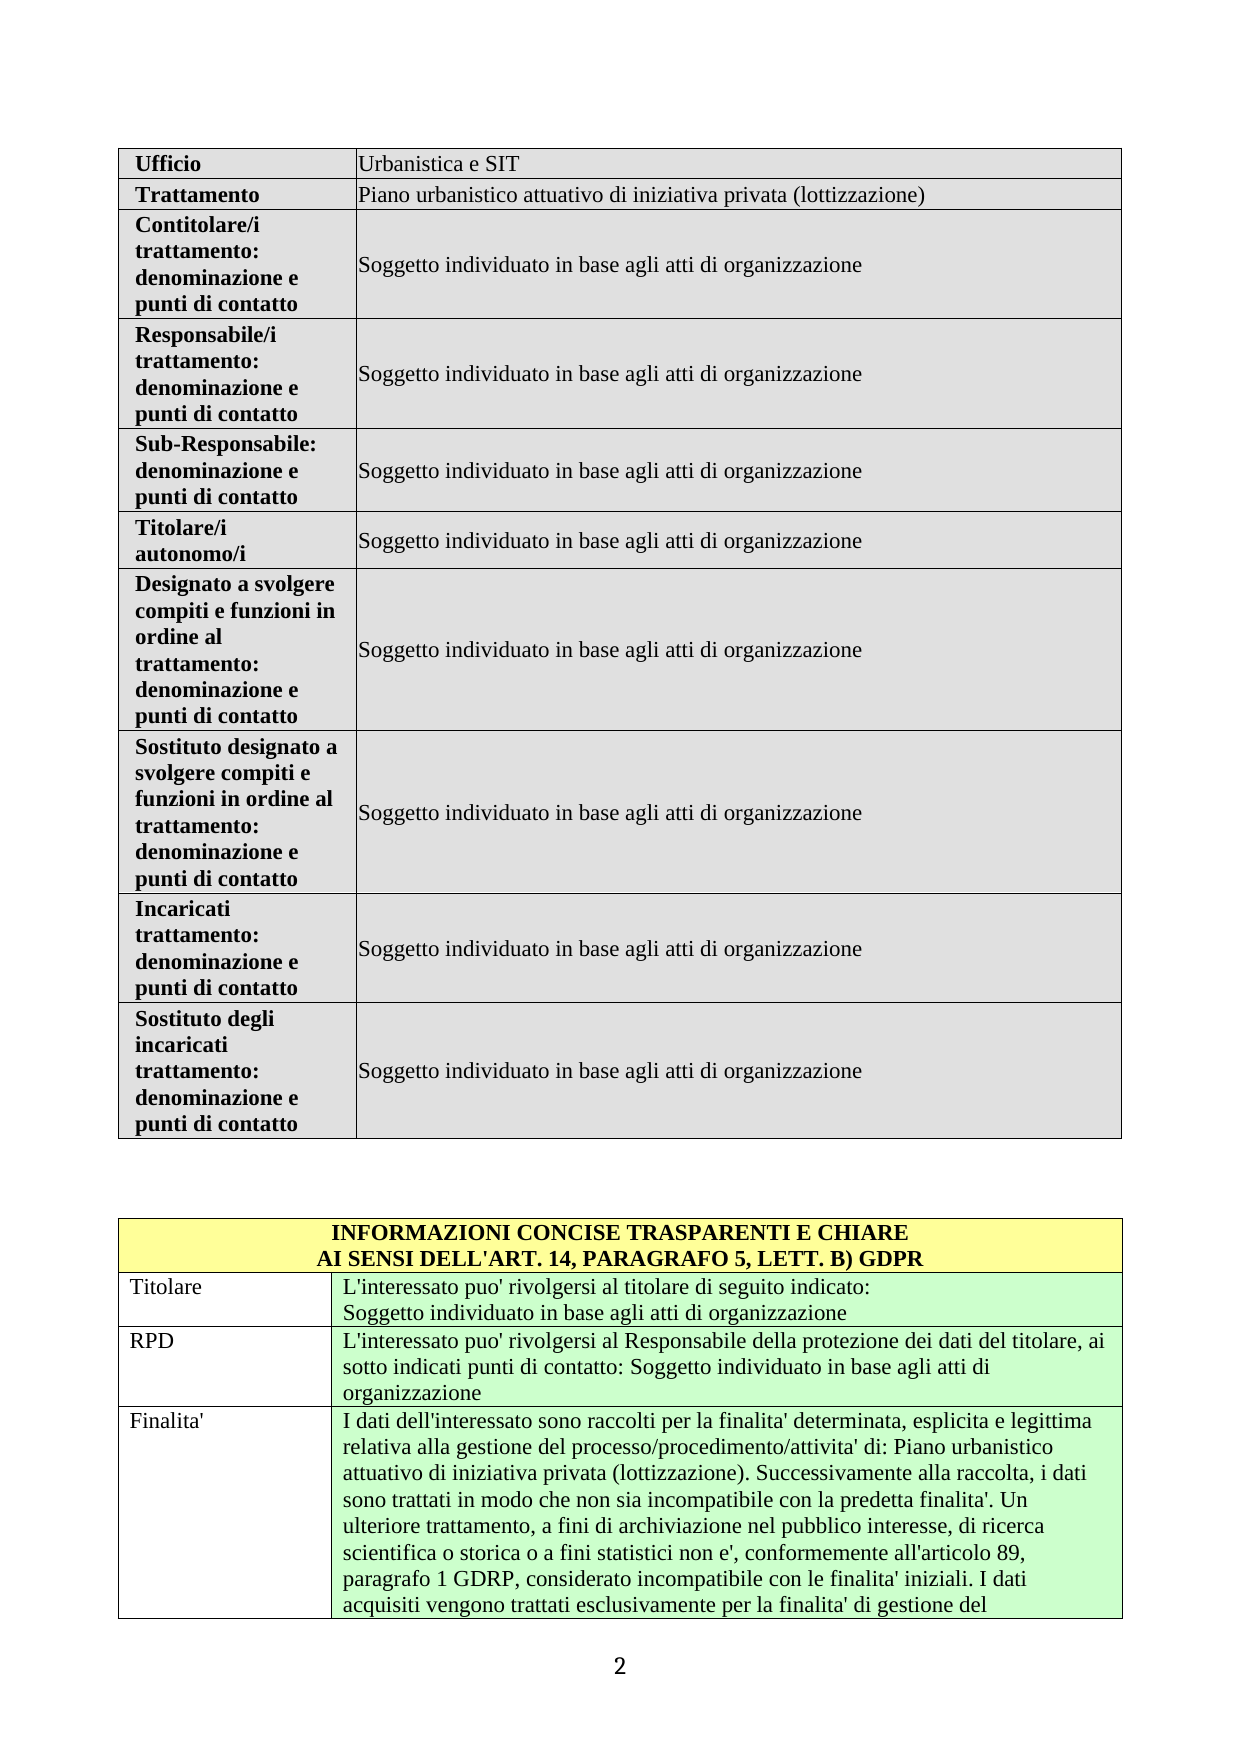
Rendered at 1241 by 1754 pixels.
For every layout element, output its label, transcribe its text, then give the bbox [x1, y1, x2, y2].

table_cell Soggetto individuato in base agli atti di organizzazione [357, 319, 1121, 428]
table_cell Responsabile/i trattamento: denominazione e punti di contatto [119, 319, 356, 428]
table_cell Finalita' [119, 1407, 331, 1618]
table_cell Titolare/i autonomo/i [119, 512, 356, 568]
table_cell Sostituto designato a svolgere compiti e funzioni in ordine al trattamento: denominazione e punti di contatto [119, 731, 356, 892]
table_cell Sostituto degli incaricati trattamento: denominazione e punti di contatto [119, 1003, 356, 1138]
table_cell Soggetto individuato in base agli atti di organizzazione [357, 210, 1121, 318]
table_cell Trattamento [119, 179, 356, 209]
table_cell Urbanistica e SIT [357, 149, 1121, 178]
table_cell Soggetto individuato in base agli atti di organizzazione [357, 569, 1121, 730]
table_cell Soggetto individuato in base agli atti di organizzazione [357, 894, 1121, 1002]
table_cell Soggetto individuato in base agli atti di organizzazione [357, 512, 1121, 568]
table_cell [332, 1407, 1122, 1618]
table_cell Soggetto individuato in base agli atti di organizzazione [357, 1003, 1121, 1138]
table_cell L'interessato puo' rivolgersi al titolare di seguito indicato: Soggetto individuato in base agli atti di organizzazione [332, 1273, 1122, 1326]
table_cell RPD [119, 1327, 331, 1406]
table_cell Incaricati trattamento: denominazione e punti di contatto [119, 894, 356, 1002]
table_cell Soggetto individuato in base agli atti di organizzazione [357, 731, 1121, 892]
table_cell Piano urbanistico attuativo di iniziativa privata (lottizzazione) [357, 179, 1121, 209]
table_cell L'interessato puo' rivolgersi al Responsabile della protezione dei dati del titolare, ai sotto indicati punti di contatto: Soggetto individuato in base agli atti di organizzazione [332, 1327, 1122, 1406]
table_cell Sub-Responsabile: denominazione e punti di contatto [119, 429, 356, 511]
table_header INFORMAZIONI CONCISE TRASPARENTI E CHIARE AI SENSI DELL'ART. 14, PARAGRAFO 5, LETT. B) GDPR [119, 1219, 1122, 1272]
table_cell Designato a svolgere compiti e funzioni in ordine al trattamento: denominazione e punti di contatto [119, 569, 356, 730]
table_cell Titolare [119, 1273, 331, 1326]
table_cell Soggetto individuato in base agli atti di organizzazione [357, 429, 1121, 511]
table_cell Ufficio [119, 149, 356, 178]
table_cell Contitolare/i trattamento: denominazione e punti di contatto [119, 210, 356, 318]
